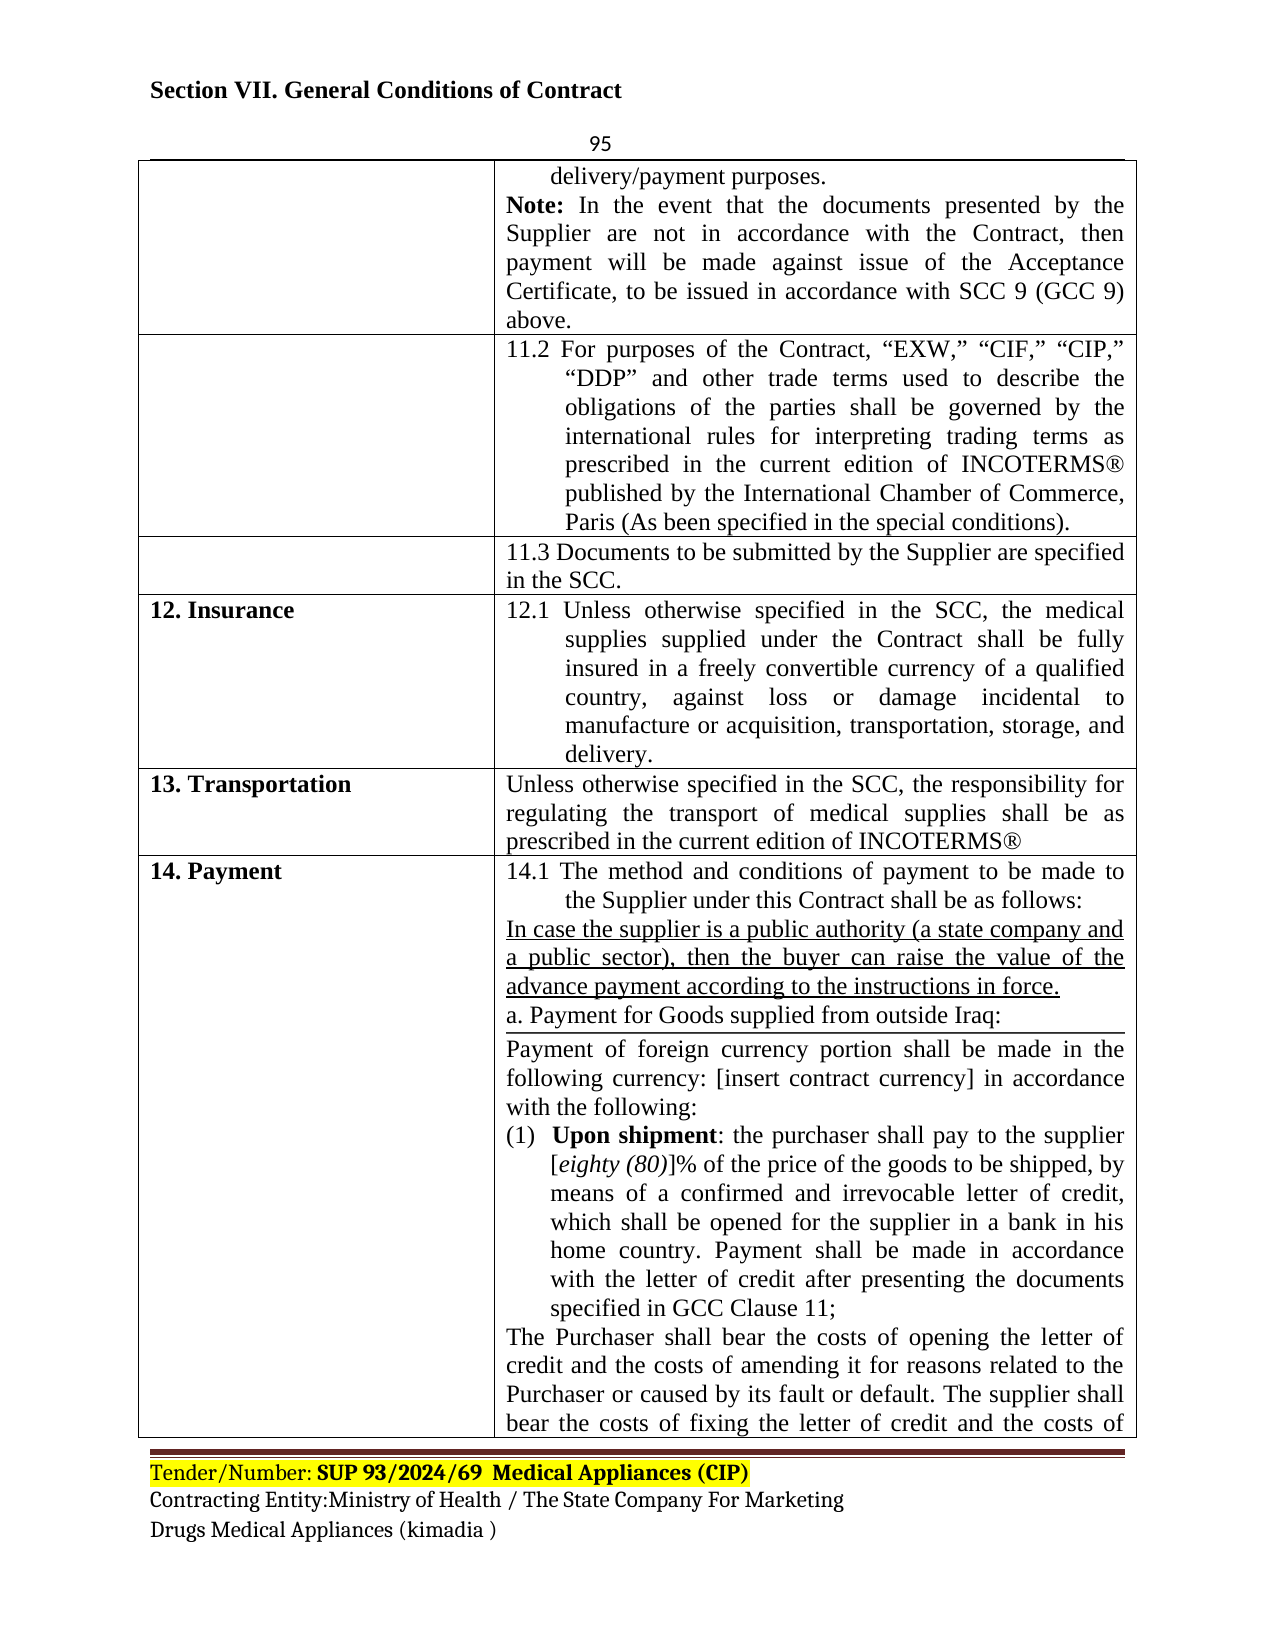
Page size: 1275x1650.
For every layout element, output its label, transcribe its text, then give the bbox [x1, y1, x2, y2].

table_cell 13. Transportation [139, 769, 494, 855]
table_cell [139, 537, 494, 594]
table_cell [495, 856, 1136, 1437]
table_cell 11.3 Documents to be submitted by the Supplier are specified in the SCC. [495, 537, 1136, 594]
table_cell 12.1 Unless otherwise specified in the SCC, the medical supplies supplied under the Contract shall be fully insured in a freely convertible currency of a qualified country, against loss or damage incidental to manufacture or acquisition, transportation, storage, and delivery. [495, 595, 1136, 768]
table_cell [139, 335, 494, 536]
table_cell Unless otherwise specified in the SCC, the responsibility for regulating the transport of medical supplies shall be as prescribed in the current edition of INCOTERMS® [495, 769, 1136, 855]
table_header [139, 161, 494, 333]
table_cell 12. Insurance [139, 595, 494, 768]
table_cell 14. Payment [139, 856, 494, 1437]
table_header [495, 161, 1136, 333]
table_cell 11.2 For purposes of the Contract, “EXW,” “CIF,” “CIP,” “DDP” and other trade terms used to describe the obligations of the parties shall be governed by the international rules for interpreting trading terms as prescribed in the current edition of INCOTERMS® published by the International Chamber of Commerce, Paris (As been specified in the special conditions). [495, 335, 1136, 536]
